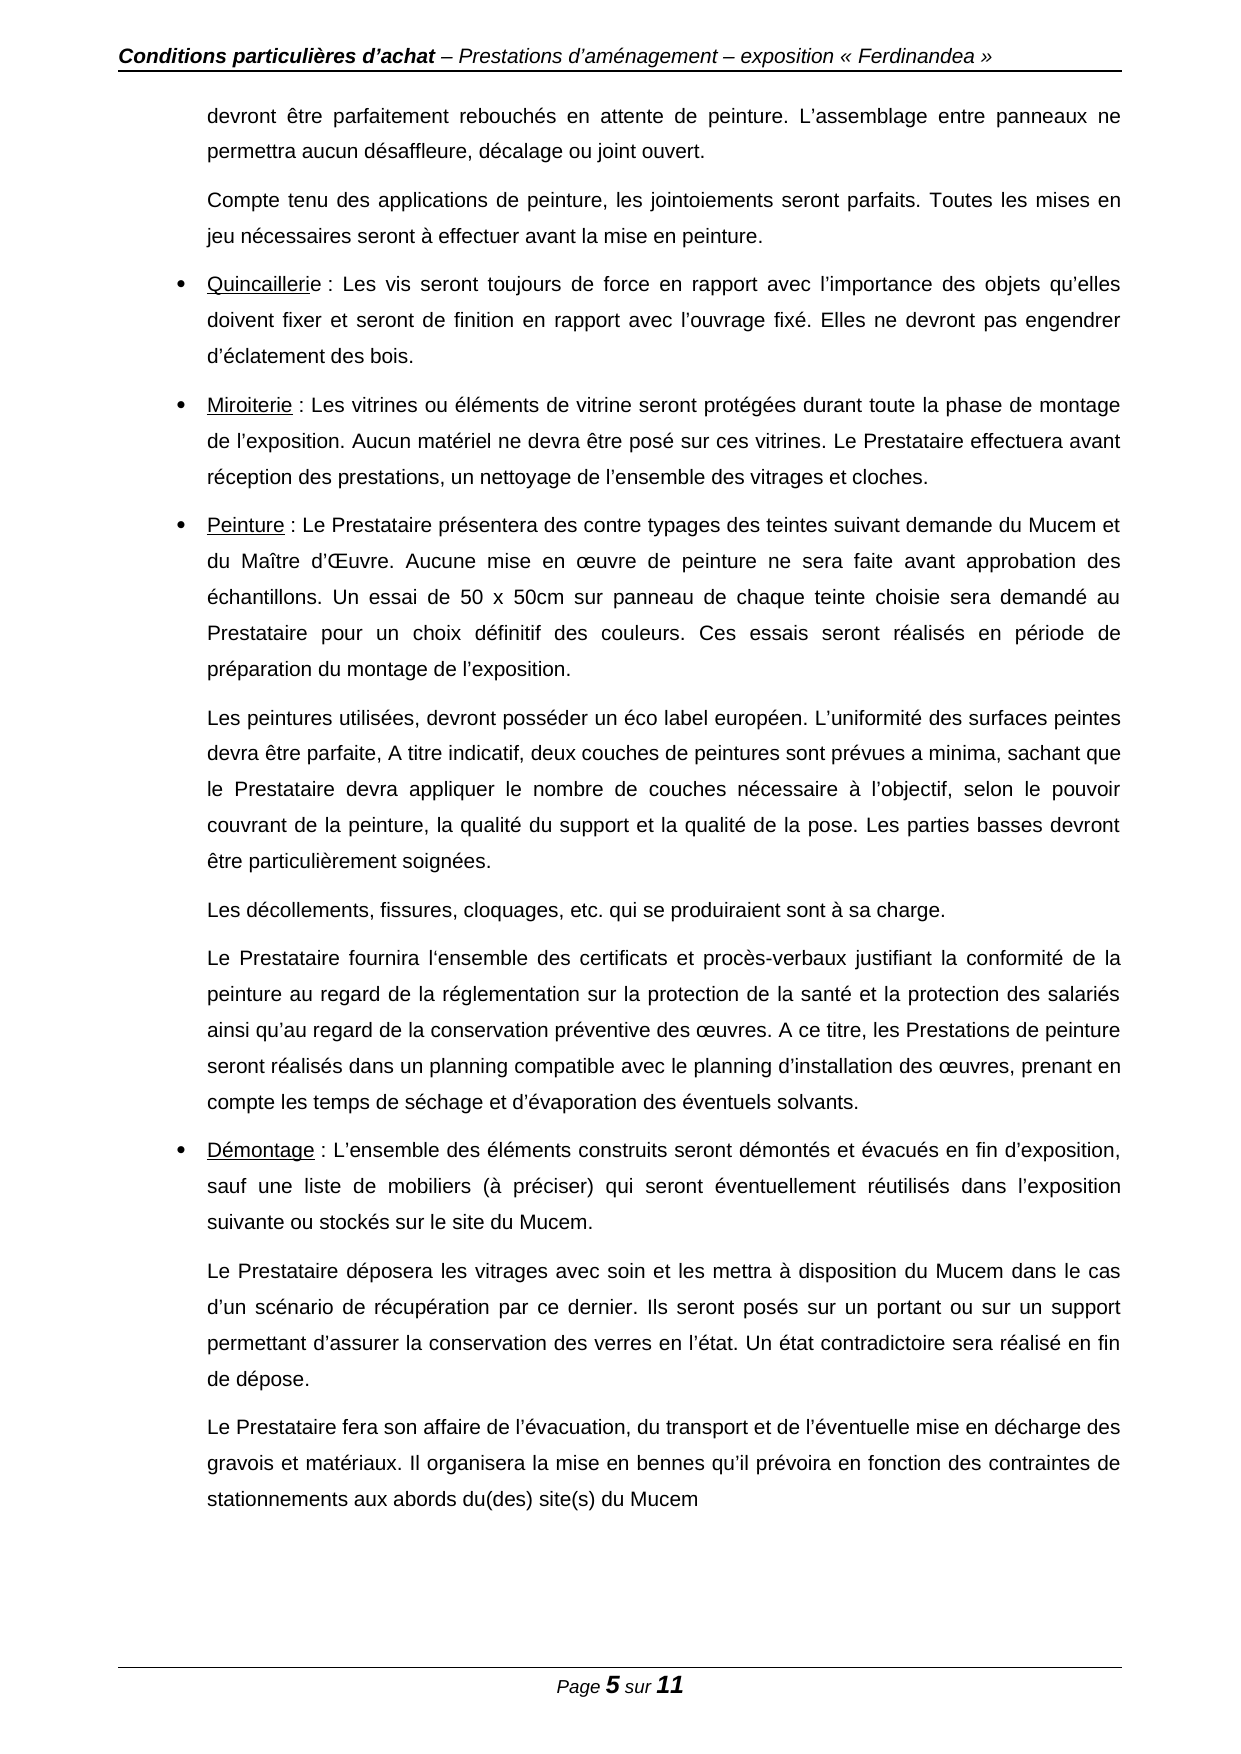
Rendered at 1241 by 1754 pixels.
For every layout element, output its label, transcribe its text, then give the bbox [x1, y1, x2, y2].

list Quincaillerie : Les vis seront toujours de force en rapport avec l’importance des objets qu’elles doivent fixer et seront de finition en rapport avec l’ouvrage fixé. Elles ne devront pas engendrer d’éclatement des bois. [177, 272, 1122, 368]
list Miroiterie : Les vitrines ou éléments de vitrine seront protégées durant toute la phase de montage de l’exposition. Aucun matériel ne devra être posé sur ces vitrines. Le Prestataire effectuera avant réception des prestations, un nettoyage de l’ensemble des vitrages et cloches. [177, 393, 1122, 488]
list Le Prestataire déposera les vitrages avec soin et les mettra à disposition du Mucem dans le cas d’un scénario de récupération par ce dernier. Ils seront posés sur un portant ou sur un support permettant d’assurer la conservation des verres en l’état. Un état contradictoire sera réalisé en fin de dépose. [207, 1258, 1122, 1390]
list Le Prestataire fera son affaire de l’évacuation, du transport et de l’éventuelle mise en décharge des gravois et matériaux. Il organisera la mise en bennes qu’il prévoira en fonction des contraintes de stationnements aux abords du(des) site(s) du Mucem [207, 1415, 1122, 1511]
list Compte tenu des applications de peinture, les jointoiements seront parfaits. Toutes les mises en jeu nécessaires seront à effectuer avant la mise en peinture. [207, 188, 1122, 248]
list Les peintures utilisées, devront posséder un éco label européen. L’uniformité des surfaces peintes devra être parfaite, A titre indicatif, deux couches de peintures sont prévues a minima, sachant que le Prestataire devra appliquer le nombre de couches nécessaire à l’objectif, selon le pouvoir couvrant de la peinture, la qualité du support et la qualité de la pose. Les parties basses devront être particulièrement soignées. [207, 705, 1122, 873]
list Démontage : L’ensemble des éléments construits seront démontés et évacués en fin d’exposition, sauf une liste de mobiliers (à préciser) qui seront éventuellement réutilisés dans l’exposition suivante ou stockés sur le site du Mucem. [177, 1138, 1122, 1234]
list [177, 103, 1122, 163]
list Peinture : Le Prestataire présentera des contre typages des teintes suivant demande du Mucem et du Maître d’Œuvre. Aucune mise en œuvre de peinture ne sera faite avant approbation des échantillons. Un essai de 50 x 50cm sur panneau de chaque teinte choisie sera demandé au Prestataire pour un choix définitif des couleurs. Ces essais seront réalisés en période de préparation du montage de l’exposition. [177, 513, 1122, 681]
list Le Prestataire fournira l‘ensemble des certificats et procès-verbaux justifiant la conformité de la peinture au regard de la réglementation sur la protection de la santé et la protection des salariés ainsi qu’au regard de la conservation préventive des œuvres. A ce titre, les Prestations de peinture seront réalisés dans un planning compatible avec le planning d’installation des œuvres, prenant en compte les temps de séchage et d’évaporation des éventuels solvants. [207, 946, 1122, 1114]
list Les décollements, fissures, cloquages, etc. qui se produiraient sont à sa charge. [207, 897, 1122, 921]
